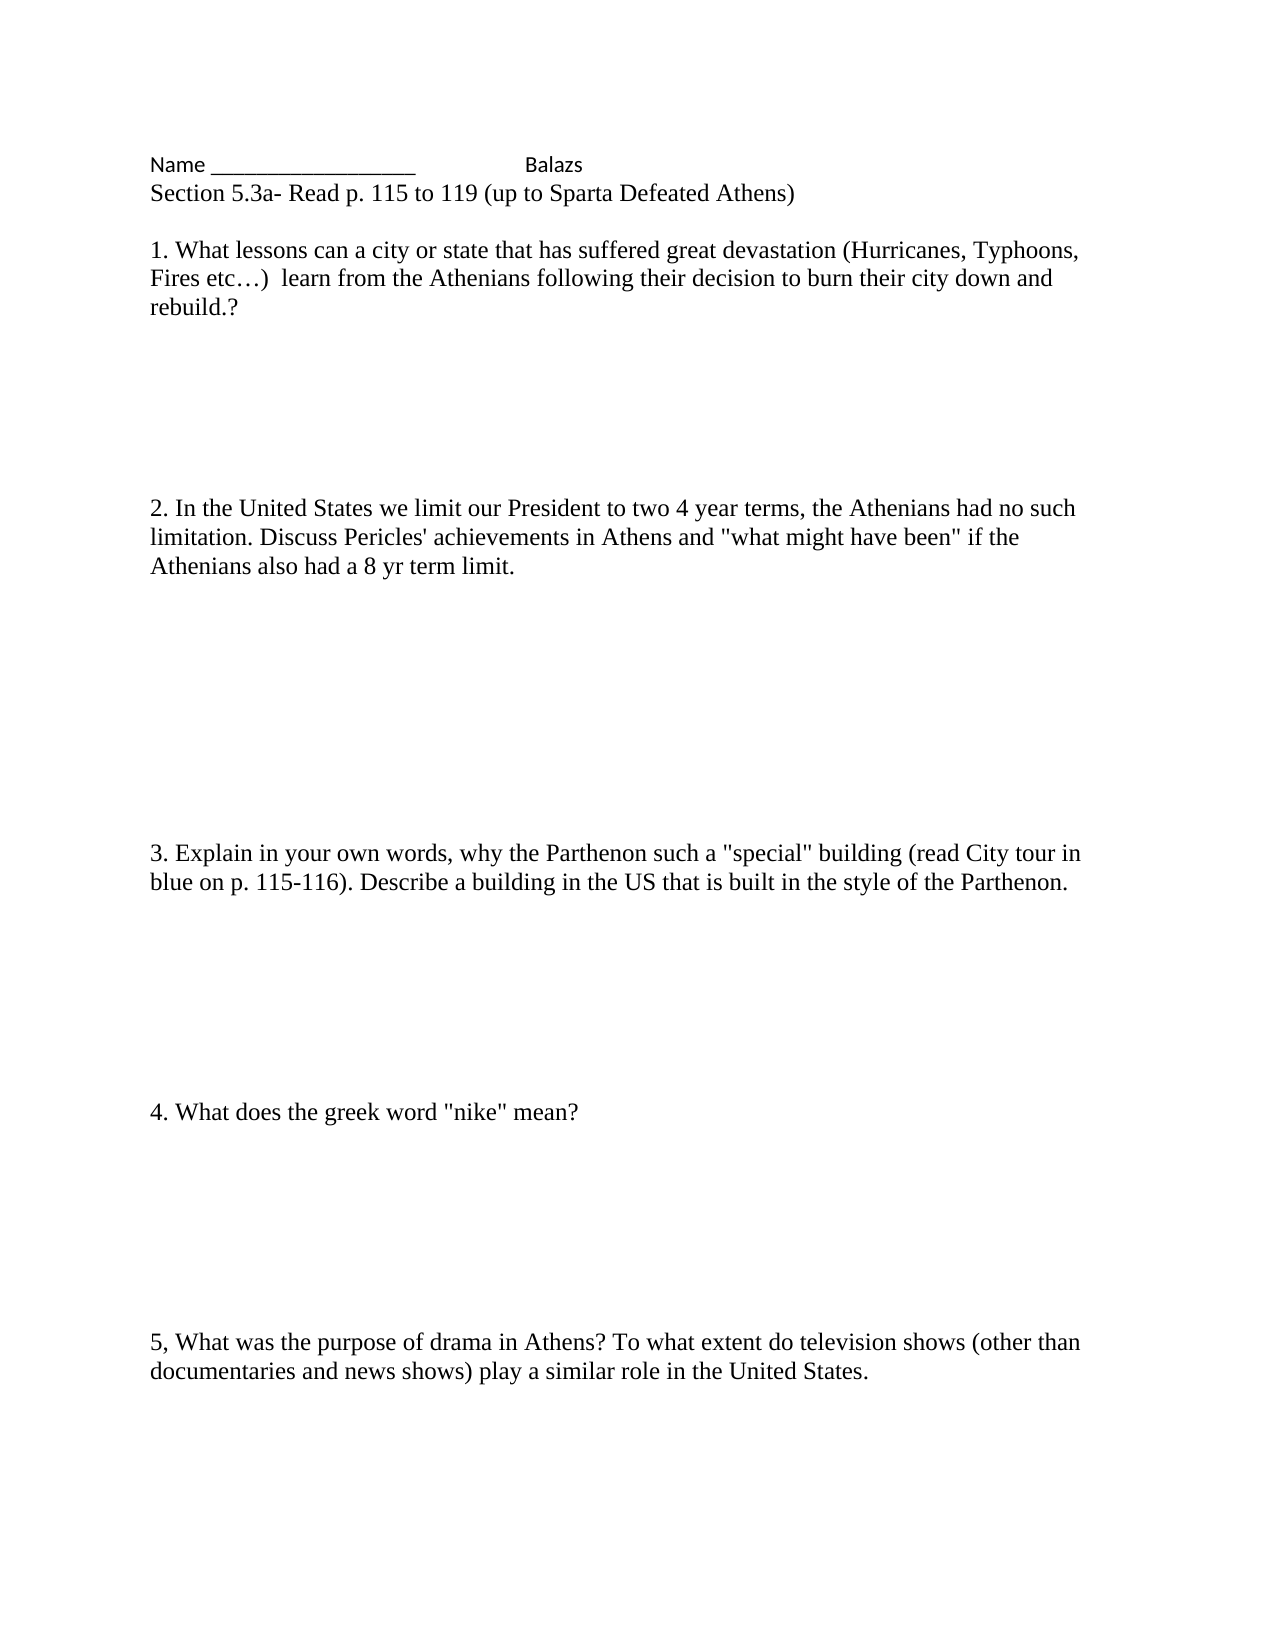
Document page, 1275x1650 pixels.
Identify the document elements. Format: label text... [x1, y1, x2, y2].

text 1. What lessons can a city or state that has suffered great devastation (Hurricanes, Typhoons, Fires etc…) learn from the Athenians following their decision to burn their city down and rebuild.? [150, 235, 1125, 321]
text Name __________________ Balazs [150, 150, 1125, 178]
text 4. What does the greek word "nike" mean? [150, 1097, 1125, 1126]
text Section 5.3a- Read p. 115 to 119 (up to Sparta Defeated Athens) [150, 178, 1125, 207]
text 5, What was the purpose of drama in Athens? To what extent do television shows (other than documentaries and news shows) play a similar role in the United States. [150, 1327, 1125, 1385]
text 3. Explain in your own words, why the Parthenon such a "special" building (read City tour in blue on p. 115-116). Describe a building in the that is built in the style of the Parthenon. [150, 838, 1125, 896]
text 2. In the we limit our President to two 4 year terms, the Athenians had no such limitation. Discuss Pericles' achievements in and "what might have been" if the Athenians also had a 8 yr term limit. [150, 493, 1125, 580]
